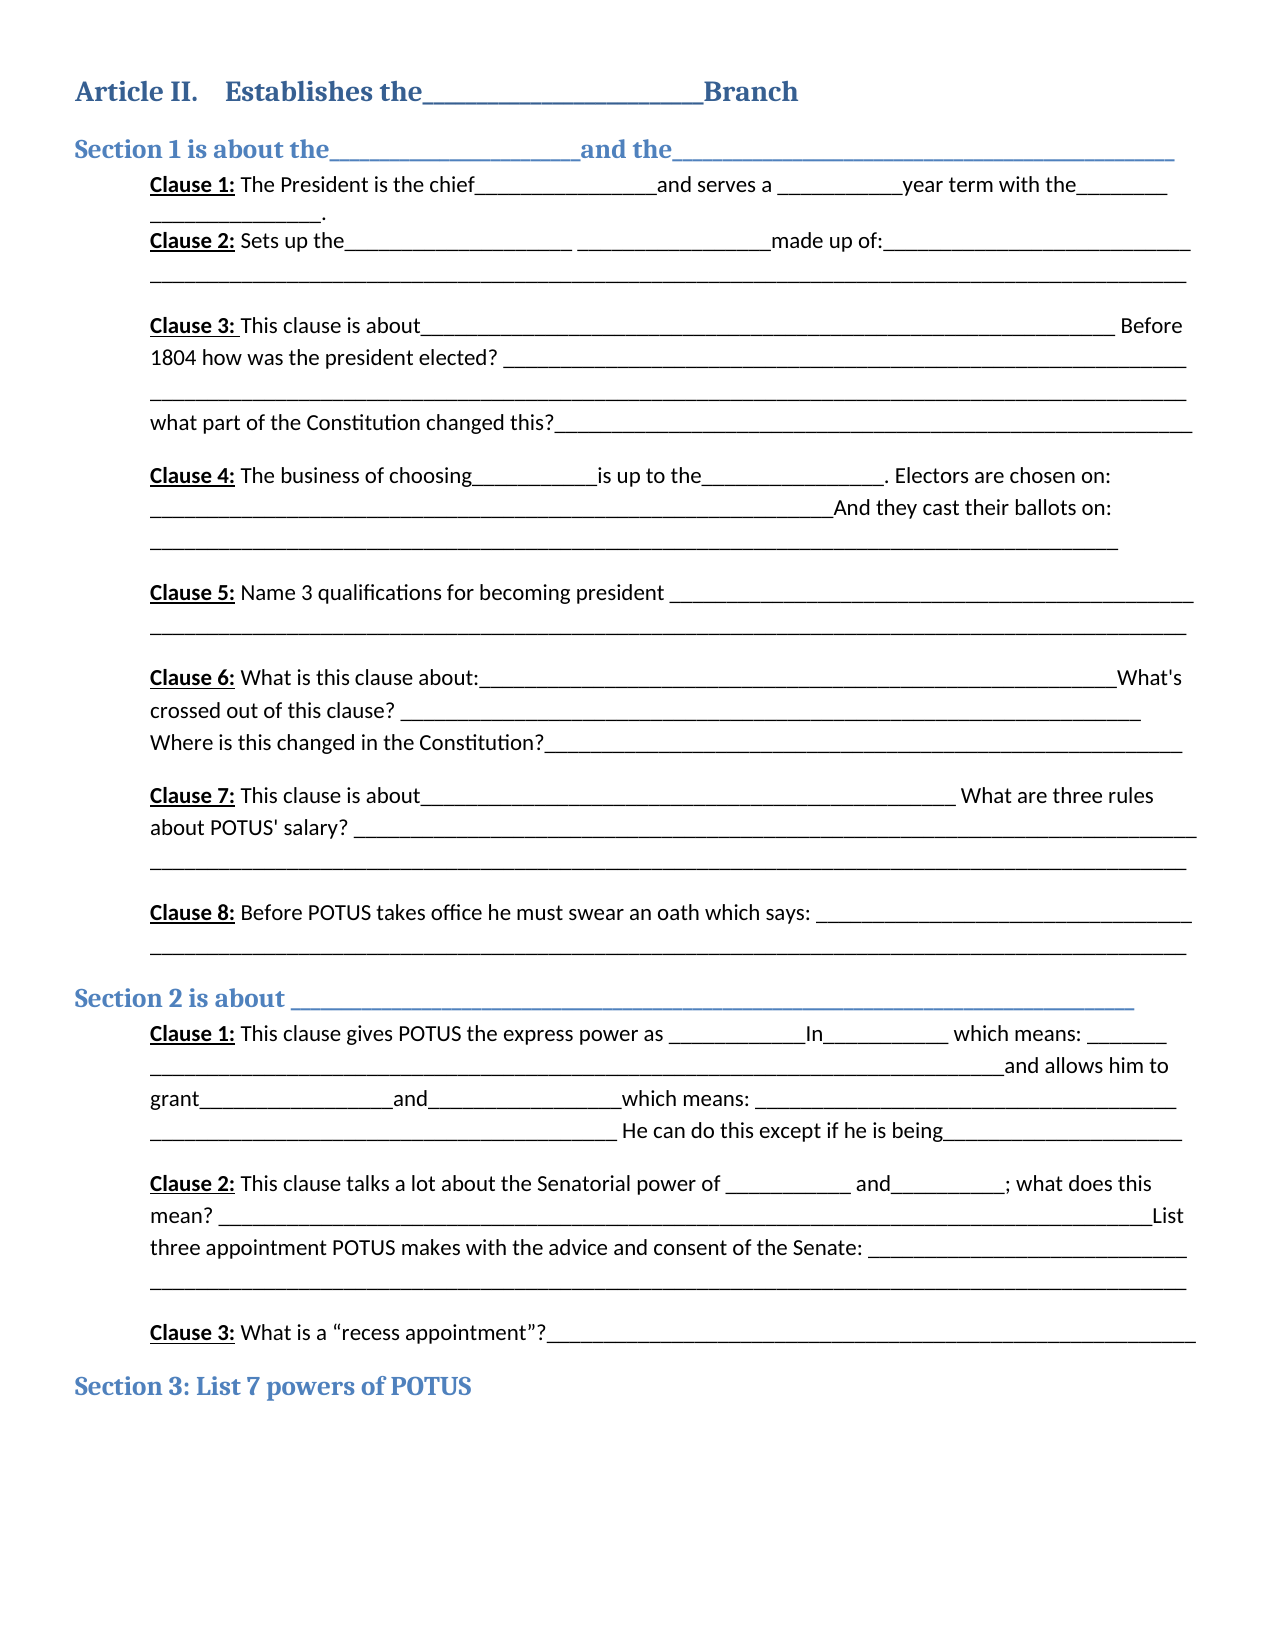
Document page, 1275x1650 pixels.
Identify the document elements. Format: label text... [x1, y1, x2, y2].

list Clause 1: This clause gives POTUS the express power as ____________In___________ which means: _______ ___________________________________________________________________________and allows him to grant_________________and_________________which means: _____________________________________ _________________________________________ He can do this except if he is being_____________________ [150, 1019, 1200, 1144]
list Clause 3: This clause is about_____________________________________________________________ Before 1804 how was the president elected? ____________________________________________________________ ___________________________________________________________________________________________ what part of the Constitution changed this?________________________________________________________ [150, 311, 1200, 436]
list Clause 2: This clause talks a lot about the Senatorial power of ___________ and__________; what does this mean? __________________________________________________________________________________List three appointment POTUS makes with the advice and consent of the Senate: ____________________________ ___________________________________________________________________________________________ [150, 1169, 1200, 1293]
list Clause 3: What is a “recess appointment”?_________________________________________________________ [75, 1318, 1200, 1346]
subtitle Section 3: List 7 powers of POTUS [75, 1371, 1200, 1403]
subtitle Section 2 is about ____________________________________________________________________________________ [75, 983, 1200, 1015]
list Clause 2: Sets up the____________________ _________________made up of:___________________________ ___________________________________________________________________________________________ [150, 226, 1200, 286]
list Clause 8: Before POTUS takes office he must swear an oath which says: _________________________________ ___________________________________________________________________________________________ [150, 898, 1200, 958]
text Clause 1: The President is the chief________________and serves a ___________year term with the________ _______________. [150, 170, 1200, 226]
list Clause 4: The business of choosing___________is up to the________________. Electors are chosen on: ____________________________________________________________And they cast their ballots on: _____________________________________________________________________________________ [150, 461, 1200, 553]
subtitle Section 1 is about the_________________________and the__________________________________________________ [75, 134, 1200, 166]
subtitle Establishes the__________________________Branch [75, 75, 1200, 108]
list Clause 6: What is this clause about:________________________________________________________What's crossed out of this clause? _________________________________________________________________ Where is this changed in the Constitution?________________________________________________________ [150, 663, 1200, 756]
list Clause 5: Name 3 qualifications for becoming president ______________________________________________ ___________________________________________________________________________________________ [150, 578, 1200, 638]
list Clause 7: This clause is about_______________________________________________ What are three rules about POTUS' salary? __________________________________________________________________________ ___________________________________________________________________________________________ [150, 781, 1200, 873]
